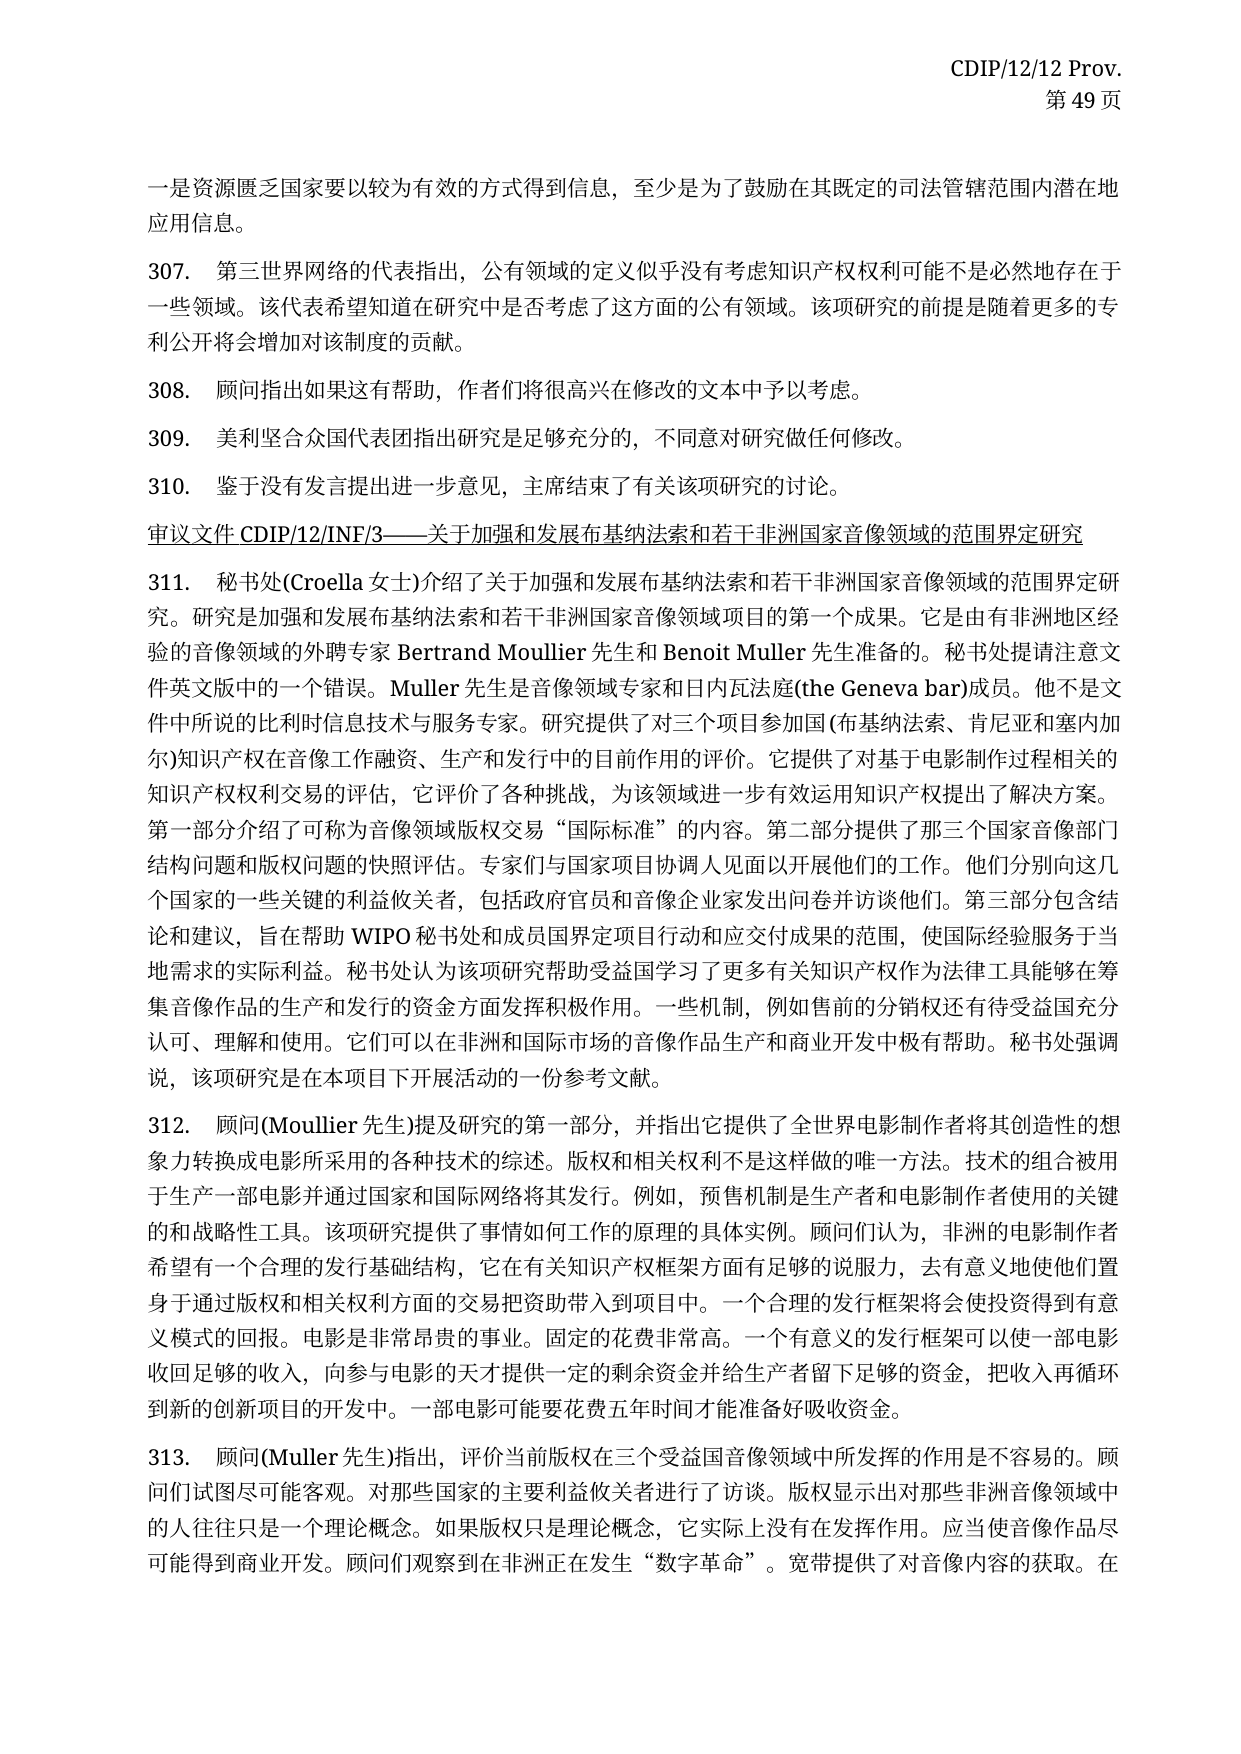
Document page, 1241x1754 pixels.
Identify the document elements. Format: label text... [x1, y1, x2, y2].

list 美利坚合众国代表团指出研究是足够充分的，不同意对研究做任何修改。 [148, 417, 1122, 453]
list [148, 167, 1122, 238]
list 第三世界网络的代表指出，公有领域的定义似乎没有考虑知识产权权利可能不是必然地存在于一些领域。该代表希望知道在研究中是否考虑了这方面的公有领域。该项研究的前提是随着更多的专利公开将会增加对该制度的贡献。 [148, 251, 1122, 357]
list 顾问(Moullier先生)提及研究的第一部分，并指出它提供了全世界电影制作者将其创造性的想象力转换成电影所采用的各种技术的综述。版权和相关权利不是这样做的唯一方法。技术的组合被用于生产一部电影并通过国家和国际网络将其发行。例如，预售机制是生产者和电影制作者使用的关键的和战略性工具。该项研究提供了事情如何工作的原理的具体实例。顾问们认为，非洲的电影制作者希望有一个合理的发行基础结构，它在有关知识产权框架方面有足够的说服力，去有意义地使他们置身于通过版权和相关权利方面的交易把资助带入到项目中。一个合理的发行框架将会使投资得到有意义模式的回报。电影是非常昂贵的事业。固定的花费非常高。一个有意义的发行框架可以使一部电影收回足够的收入，向参与电影的天才提供一定的剩余资金并给生产者留下足够的资金，把收入再循环到新的创新项目的开发中。一部电影可能要花费五年时间才能准备好吸收资金。 [148, 1105, 1122, 1423]
list 秘书处(Croella女士)介绍了关于加强和发展布基纳法索和若干非洲国家音像领域的范围界定研究。研究是加强和发展布基纳法索和若干非洲国家音像领域项目的第一个成果。它是由有非洲地区经验的音像领域的外聘专家Bertrand Moullier先生和Benoit Muller先生准备的。秘书处提请注意文件英文版中的一个错误。Muller先生是音像领域专家和日内瓦法庭(the Geneva bar)成员。他不是文件中所说的比利时信息技术与服务专家。研究提供了对三个项目参加国(布基纳法索、肯尼亚和塞内加尔)知识产权在音像工作融资、生产和发行中的目前作用的评价。它提供了对基于电影制作过程相关的知识产权权利交易的评估，它评价了各种挑战，为该领域进一步有效运用知识产权提出了解决方案。第一部分介绍了可称为音像领域版权交易“国际标准”的内容。第二部分提供了那三个国家音像部门结构问题和版权问题的快照评估。专家们与国家项目协调人见面以开展他们的工作。他们分别向这几个国家的一些关键的利益攸关者，包括政府官员和音像企业家发出问卷并访谈他们。第三部分包含结论和建议，旨在帮助WIPO秘书处和成员国界定项目行动和应交付成果的范围，使国际经验服务于当地需求的实际利益。秘书处认为该项研究帮助受益国学习了更多有关知识产权作为法律工具能够在筹集音像作品的生产和发行的资金方面发挥积极作用。一些机制，例如售前的分销权还有待受益国充分认可、理解和使用。它们可以在非洲和国际市场的音像作品生产和商业开发中极有帮助。秘书处强调说，该项研究是在本项目下开展活动的一份参考文献。 [148, 561, 1122, 1092]
list 顾问指出如果这有帮助，作者们将很高兴在修改的文本中予以考虑。 [148, 369, 1122, 405]
list 鉴于没有发言提出进一步意见，主席结束了有关该项研究的讨论。 [148, 465, 1122, 501]
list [148, 1436, 1122, 1578]
text 审议文件CDIP/12/INF/3——关于加强和发展布基纳法索和若干非洲国家音像领域的范围界定研究 [148, 513, 1122, 548]
